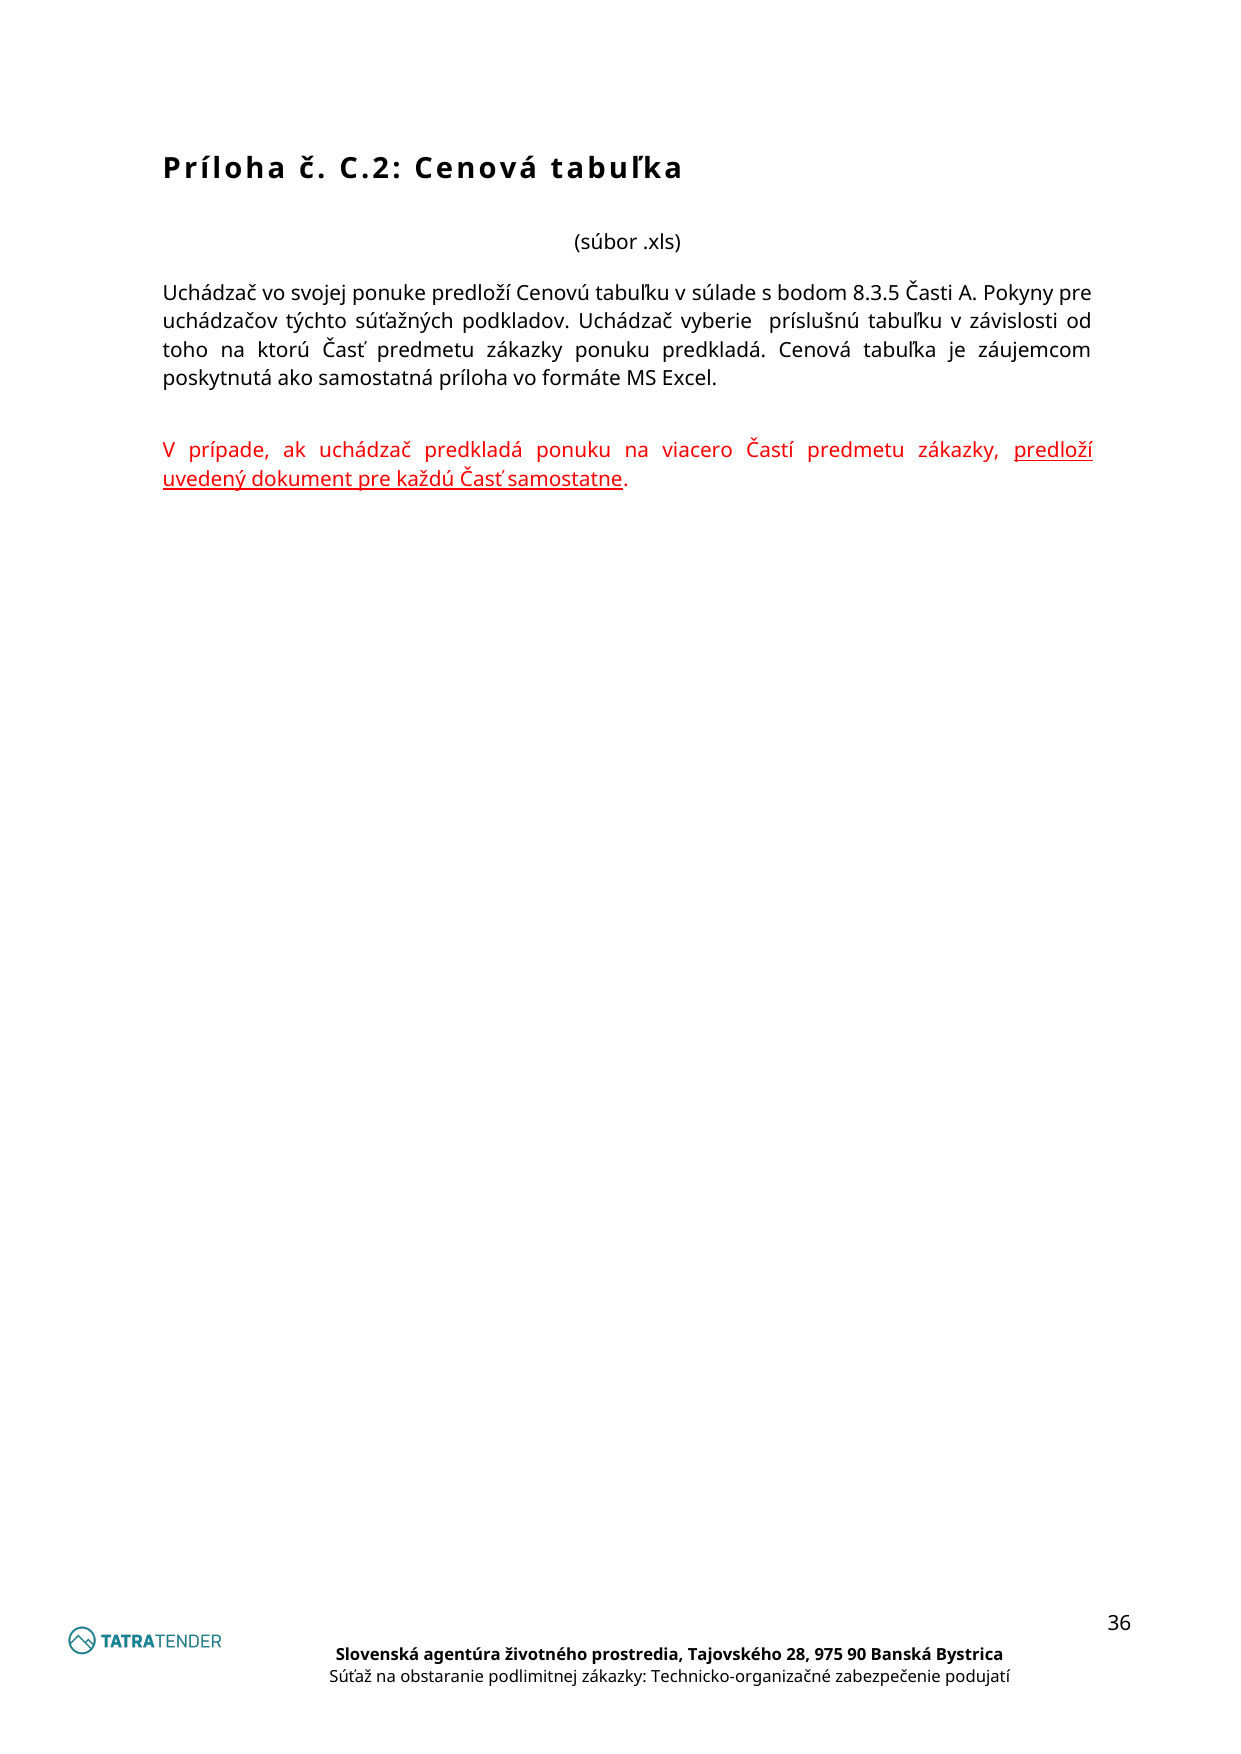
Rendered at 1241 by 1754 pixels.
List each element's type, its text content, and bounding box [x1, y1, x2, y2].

picture [61, 1614, 234, 1666]
text Príloha č. C.2: Cenová tabuľka [162, 148, 1093, 187]
text Uchádzač vo svojej ponuke predloží Cenovú tabuľku v súlade s bodom 8.3.5 Časti A. Pokyny pre uchádzačov týchto súťažných podkladov. Uchádzač vyberie príslušnú tabuľku v závislosti od toho na ktorú Časť predmetu zákazky ponuku predkladá. Cenová tabuľka je záujemcom poskytnutá ako samostatná príloha vo formáte MS Excel. [162, 278, 1093, 392]
text V prípade, ak uchádzač predkladá ponuku na viacero Častí predmetu zákazky, predloží uvedený dokument pre každú Časť samostatne. [162, 436, 1093, 492]
text (súbor .xls) [162, 227, 1093, 255]
